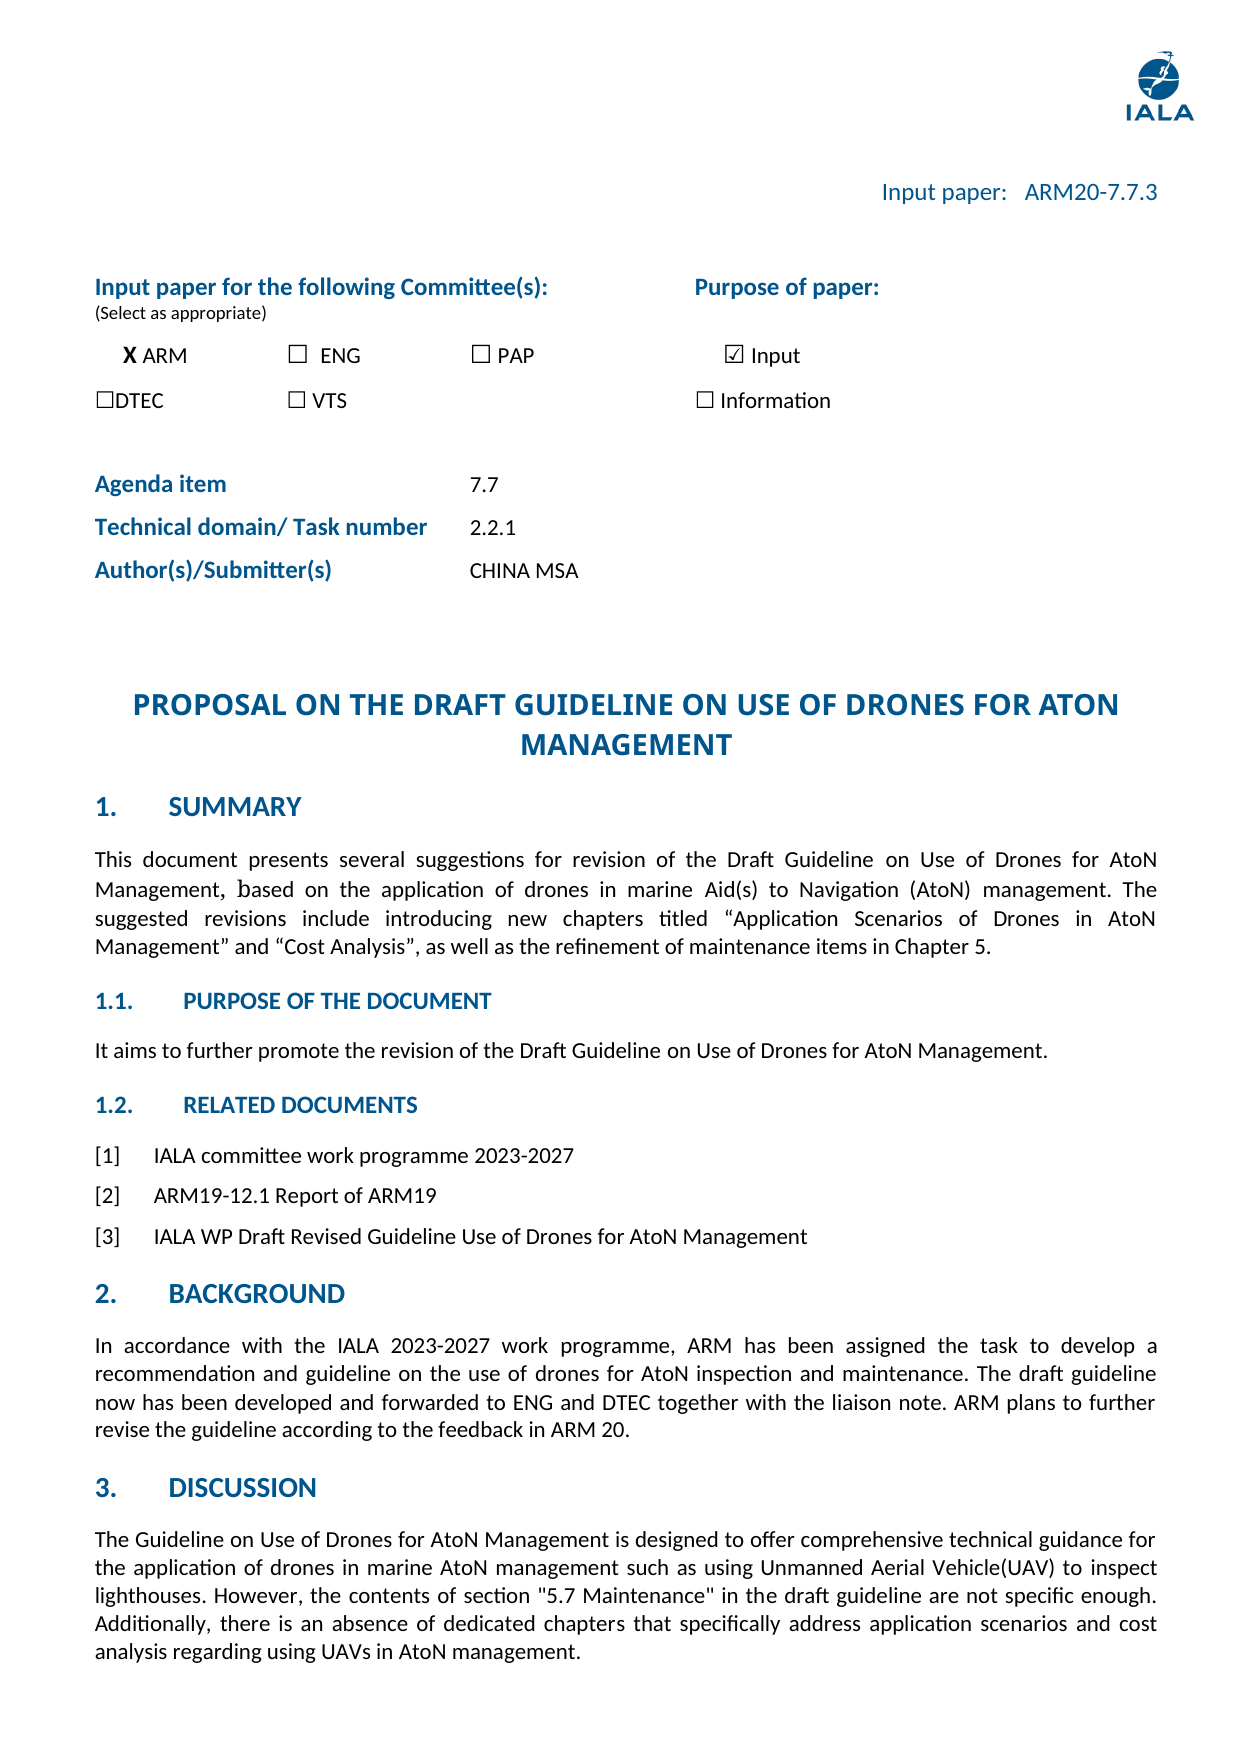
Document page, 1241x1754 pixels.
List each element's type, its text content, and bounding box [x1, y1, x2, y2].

text DTEC VTS Information [94, 383, 1157, 415]
title Proposal on the draft guideline on use of drones for aton management [94, 684, 1157, 763]
text Input paper: ARM20-7.7.3 [94, 181, 1157, 206]
subtitle Related documents [94, 1090, 1157, 1120]
subtitle Purpose of the document [94, 985, 1157, 1016]
text Input paper for the following Committee(s): Purpose of paper: [94, 271, 1157, 302]
text The Guideline on Use of Drones for AtoN Management is designed to offer comprehensive technical guidance for the application of drones in marine AtoN management such as using Unmanned Aerial Vehicle(UAV) to inspect lighthouses. However, the contents of section "5.7 Maintenance" in the draft guideline are not specific enough. Additionally, there is an absence of dedicated chapters that specifically address application scenarios and cost analysis regarding using UAVs in AtoN management. [94, 1525, 1157, 1665]
subtitle Background [94, 1275, 1157, 1311]
text In accordance with the IALA 2023-2027 work programme, ARM has been assigned the task to develop a recommendation and guideline on the use of drones for AtoN inspection and maintenance. The draft guideline now has been developed and forwarded to ENG and DTEC together with the liaison note. ARM plans to further revise the guideline according to the feedback in ARM 20. [94, 1332, 1157, 1444]
text It aims to further promote the revision of the Draft Guideline on Use of Drones for AtoN Management. [94, 1037, 1157, 1065]
text Agenda item 7.7 [94, 468, 1157, 498]
text IALA WP Draft Revised Guideline Use of Drones for AtoN Management [94, 1222, 1157, 1250]
subtitle Summary [94, 788, 1157, 824]
text Author(s)/Submitter(s) CHINA MSA [94, 554, 1157, 584]
text (Select as appropriate) [94, 302, 1157, 324]
subtitle Discussion [94, 1469, 1157, 1504]
text Technical domain/ Task number 2.2.1 [94, 511, 1157, 541]
picture [1111, 43, 1206, 136]
text ARM19-12.1 Report of ARM19 [94, 1182, 1157, 1209]
text This document presents several suggestions for revision of the Draft Guideline on Use of Drones for AtoN Management, based on the application of drones in marine Aid(s) to Navigation (AtoN) management. The suggested revisions include introducing new chapters titled “Application Scenarios of Drones in AtoN Management” and “Cost Analysis”, as well as the refinement of maintenance items in Chapter 5. [94, 845, 1157, 960]
text X ARM ENG PAP ☑ Input [94, 337, 1157, 371]
text IALA committee work programme 2023-2027 [94, 1141, 1157, 1169]
